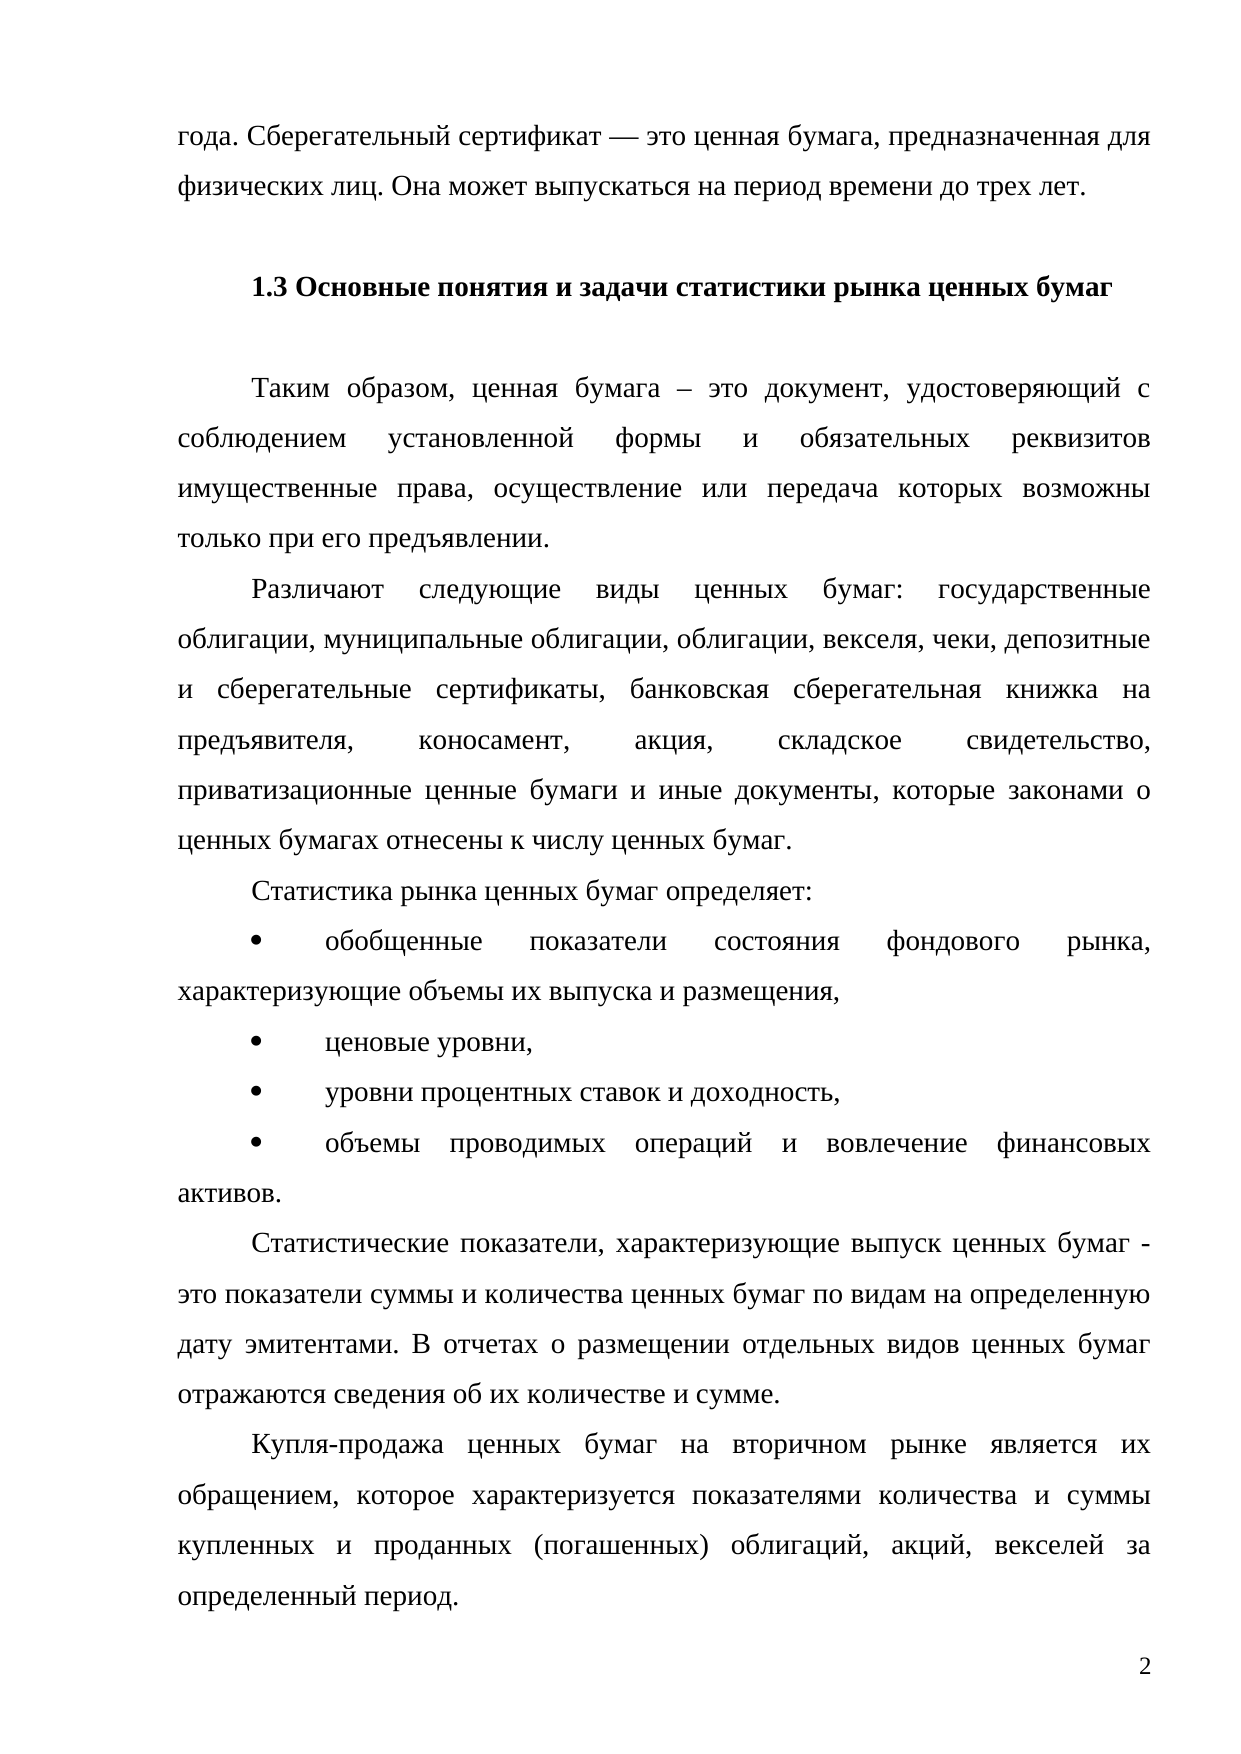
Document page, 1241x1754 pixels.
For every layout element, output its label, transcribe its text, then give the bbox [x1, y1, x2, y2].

list объемы проводимых операций и вовлечение финансовых активов. [177, 1125, 1152, 1209]
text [177, 118, 1152, 202]
list ценовые уровни, [177, 1024, 1152, 1057]
text 1.3 Основные понятия и задачи статистики рынка ценных бумаг [177, 269, 1152, 303]
list обобщенные показатели состояния фондового рынка, характеризующие объемы их выпуска и размещения, [177, 923, 1152, 1007]
text Таким образом, ценная бумага – это документ, удостоверяющий с соблюдением установленной формы и обязательных реквизитов имущественные права, осуществление или передача которых возможны только при его предъявлении. [177, 370, 1152, 554]
text Статистика рынка ценных бумаг определяет: [177, 873, 1152, 906]
text Различают следующие виды ценных бумаг: государственные облигации, муниципальные облигации, облигации, векселя, чеки, депозитные и сберегательные сертификаты, банковская сберегательная книжка на предъявителя, коносамент, акция, складское свидетельство, приватизационные ценные бумаги и иные документы, которые законами о ценных бумагах отнесены к числу ценных бумаг. [177, 571, 1152, 856]
list уровни процентных ставок и доходность, [177, 1074, 1152, 1108]
text Статистические показатели, характеризующие выпуск ценных бумаг - это показатели суммы и количества ценных бумаг по видам на определенную дату эмитентами. В отчетах о размещении отдельных видов ценных бумаг отражаются сведения об их количестве и сумме. [177, 1225, 1152, 1410]
text Купля-продажа ценных бумаг на вторичном рынке является их обращением, которое характеризуется показателями количества и суммы купленных и проданных (погашенных) облигаций, акций, векселей за определенный период. [177, 1427, 1152, 1611]
